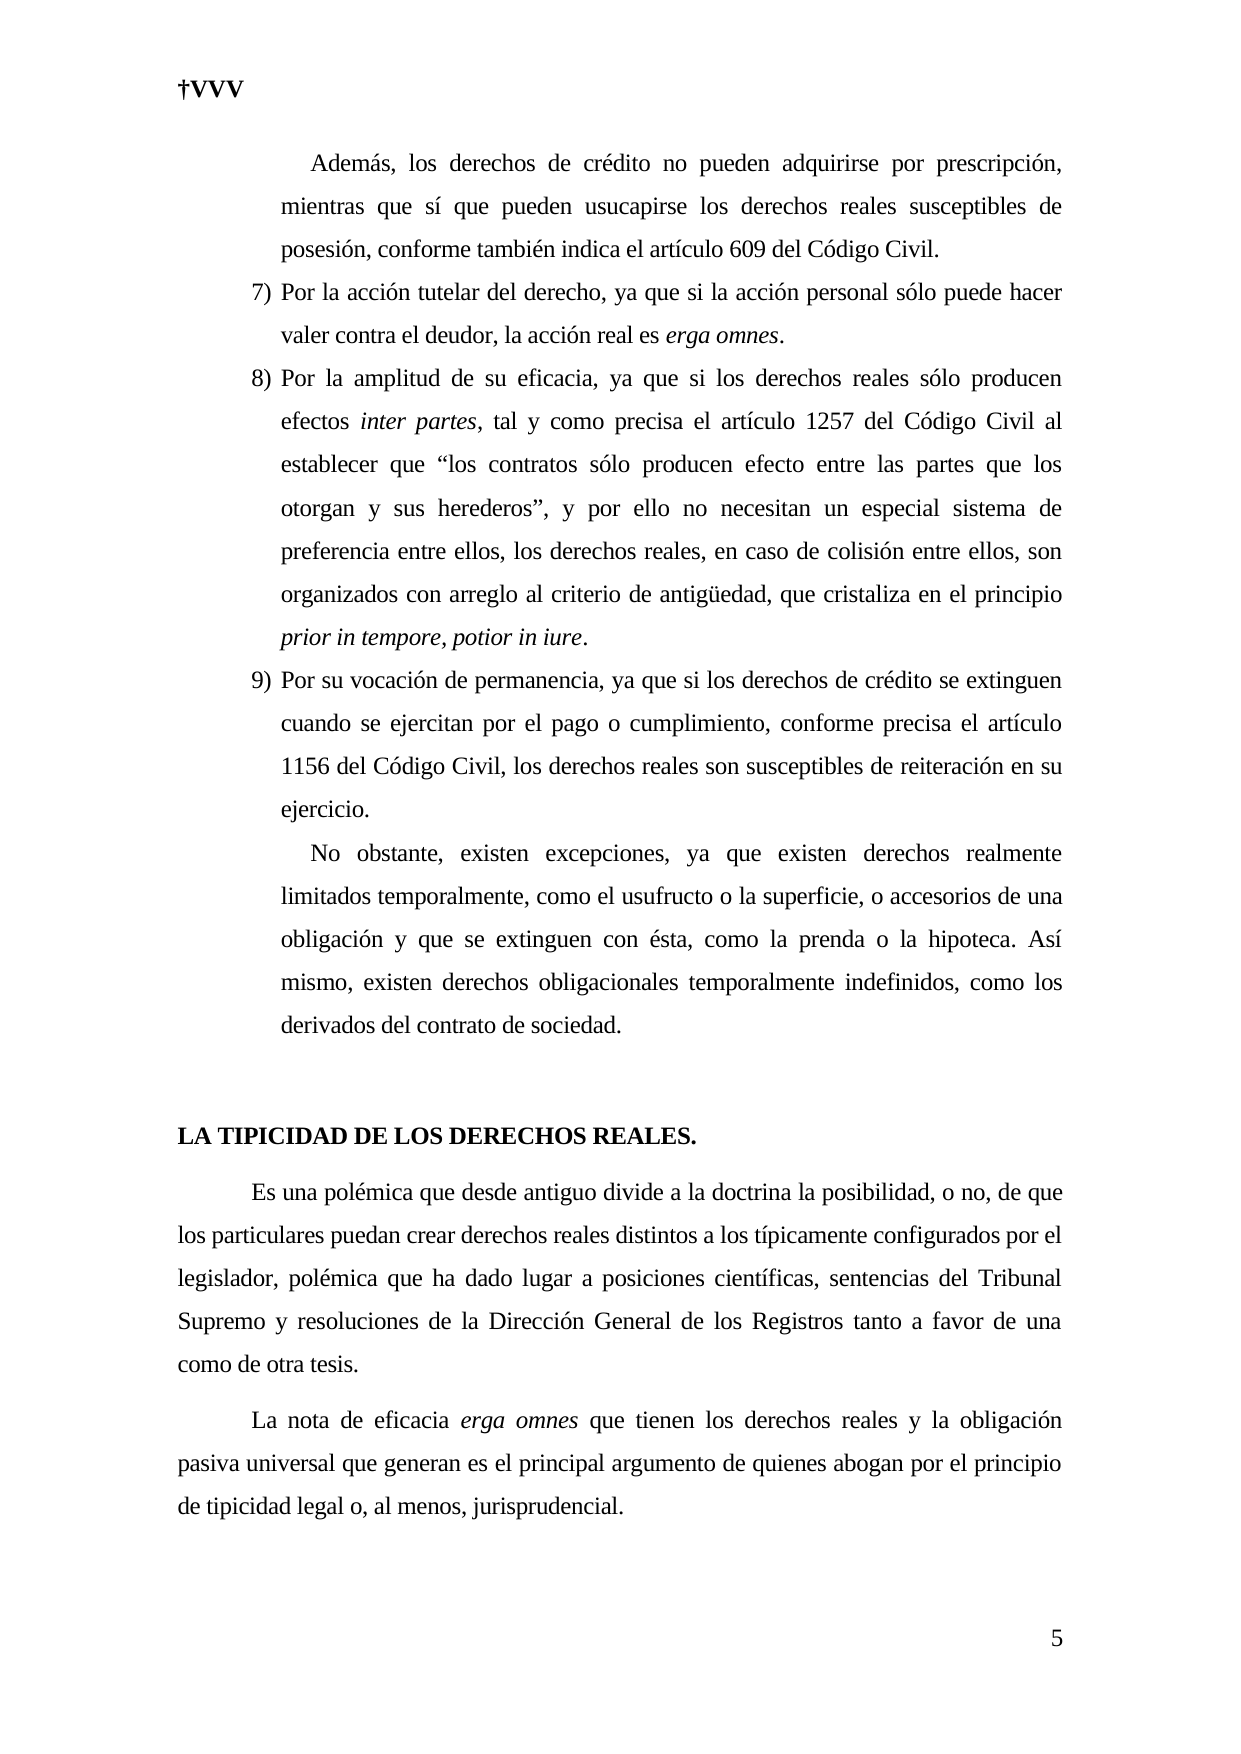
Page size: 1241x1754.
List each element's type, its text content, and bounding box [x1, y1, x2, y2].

text La nota de eficacia erga omnes que tienen los derechos reales y la obligación pasiva universal que generan es el principal argumento de quienes abogan por el principio de tipicidad legal o, al menos, jurisprudencial. [177, 1405, 1063, 1520]
list Por la acción tutelar del derecho, ya que si la acción personal sólo puede hacer valer contra el deudor, la acción real es erga omnes. [251, 277, 1063, 349]
text LA TIPICIDAD DE LOS DERECHOS REALES. [177, 1121, 1063, 1150]
text Es una polémica que desde antiguo divide a la doctrina la posibilidad, o no, de que los particulares puedan crear derechos reales distintos a los típicamente configurados por el legislador, polémica que ha dado lugar a posiciones científicas, sentencias del Tribunal Supremo y resoluciones de la Dirección General de los Registros tanto a favor de una como de otra tesis. [177, 1177, 1063, 1378]
list No obstante, existen excepciones, ya que existen derechos realmente limitados temporalmente, como el usufructo o la superficie, o accesorios de una obligación y que se extinguen con ésta, como la prenda o la hipoteca. Así mismo, existen derechos obligacionales temporalmente indefinidos, como los derivados del contrato de sociedad. [281, 838, 1063, 1039]
list Además, los derechos de crédito no pueden adquirirse por prescripción, mientras que sí que pueden usucapirse los derechos reales susceptibles de posesión, conforme también indica el artículo 609 del Código Civil. [281, 148, 1063, 263]
list Por la amplitud de su eficacia, ya que si los derechos reales sólo producen efectos inter partes, tal y como precisa el artículo 1257 del Código Civil al establecer que “los contratos sólo producen efecto entre las partes que los otorgan y sus herederos”, y por ello no necesitan un especial sistema de preferencia entre ellos, los derechos reales, en caso de colisión entre ellos, son organizados con arreglo al criterio de antigüedad, que cristaliza en el principio prior in tempore, potior in iure. [251, 363, 1063, 651]
list Por su vocación de permanencia, ya que si los derechos de crédito se extinguen cuando se ejercitan por el pago o cumplimiento, conforme precisa el artículo 1156 del Código Civil, los derechos reales son susceptibles de reiteración en su ejercicio. [251, 665, 1063, 823]
